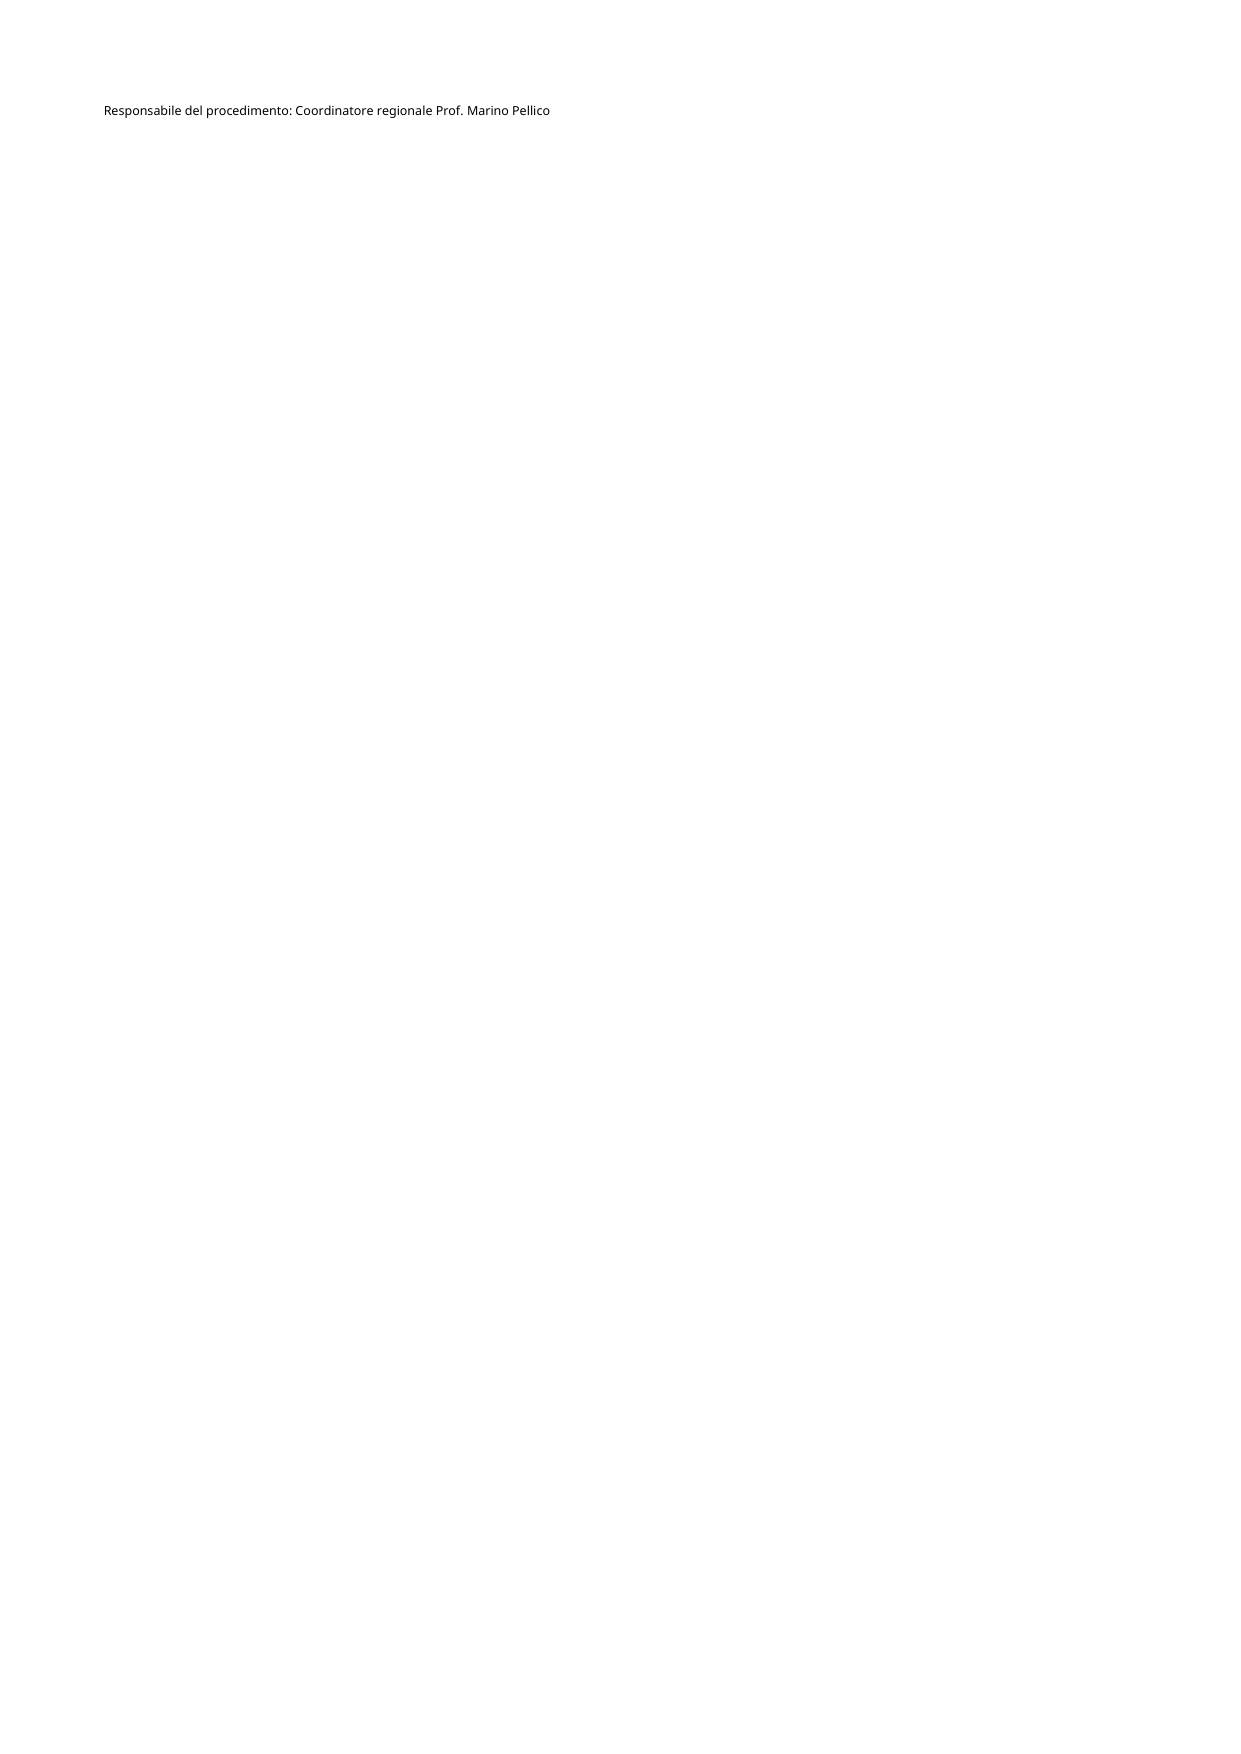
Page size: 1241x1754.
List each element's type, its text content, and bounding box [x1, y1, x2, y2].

list Responsabile del procedimento: Coordinatore regionale Prof. Marino Pellico [103, 102, 1152, 119]
